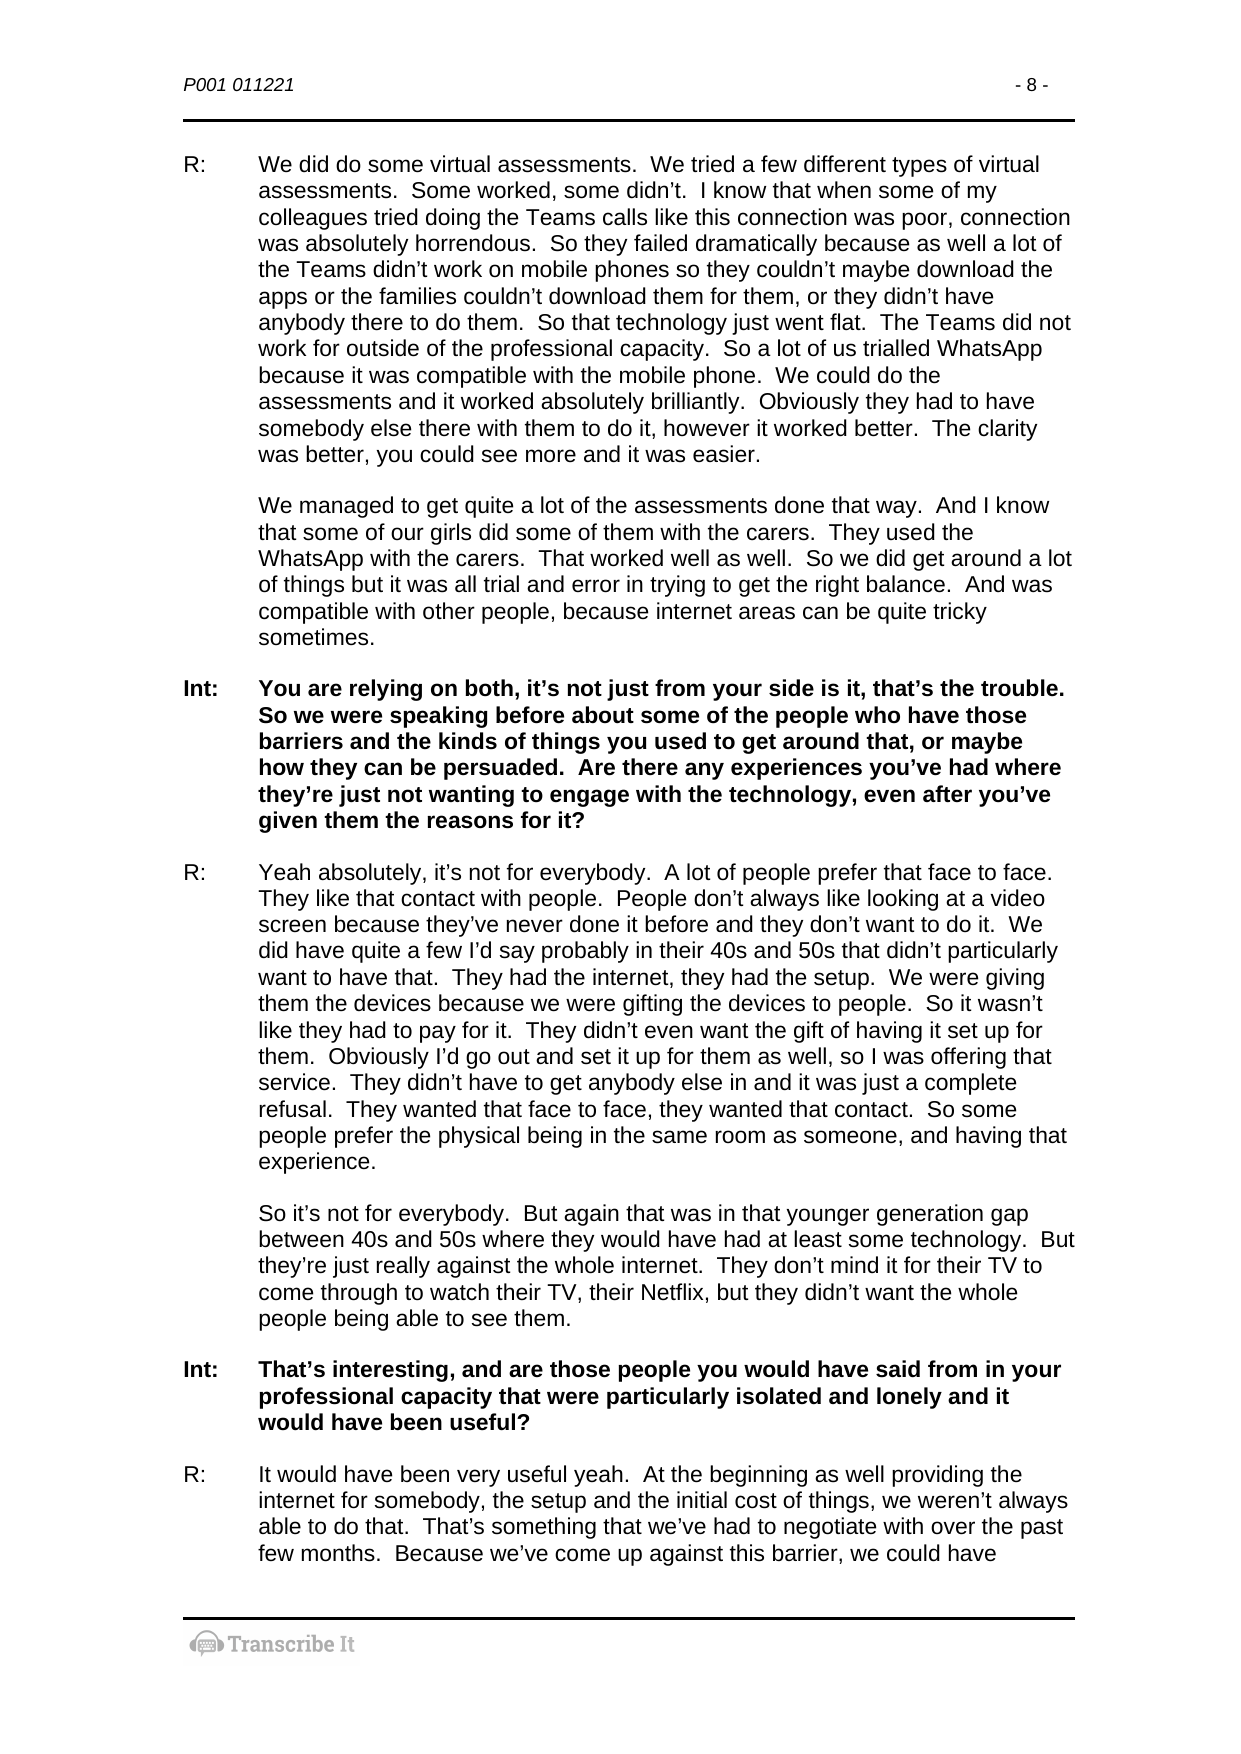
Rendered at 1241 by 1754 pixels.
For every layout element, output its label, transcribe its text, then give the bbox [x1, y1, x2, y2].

text Int: That’s interesting, and are those people you would have said from in your professional capacity that were particularly isolated and lonely and it would have been useful? [183, 1356, 1075, 1436]
text So it’s not for everybody. But again that was in that younger generation gap between 40s and 50s where they would have had at least some technology. But they’re just really against the whole internet. They don’t mind it for their TV to come through to watch their TV, their Netflix, but they didn’t want the whole people being able to see them. [183, 1200, 1075, 1331]
text We managed to get quite a lot of the assessments done that way. And I know that some of our girls did some of them with the carers. They used the WhatsApp with the carers. That worked well as well. So we did get around a lot of things but it was all trial and error in trying to get the right balance. And was compatible with other people, because internet areas can be quite tricky sometimes. [183, 492, 1075, 650]
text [183, 1461, 1075, 1566]
text R: Yeah absolutely, it’s not for everybody. A lot of people prefer that face to face. They like that contact with people. People don’t always like looking at a video screen because they’ve never done it before and they don’t want to do it. We did have quite a few I’d say probably in their 40s and 50s that didn’t particularly want to have that. They had the internet, they had the setup. We were giving them the devices because we were gifting the devices to people. So it wasn’t like they had to pay for it. They didn’t even want the gift of having it set up for them. Obviously I’d go out and set it up for them as well, so I was offering that service. They didn’t have to get anybody else in and it was just a complete refusal. They wanted that face to face, they wanted that contact. So some people prefer the physical being in the same room as someone, and having that experience. [183, 858, 1075, 1175]
text Int: You are relying on both, it’s not just from your side is it, that’s the trouble. So we were speaking before about some of the people who have those barriers and the kinds of things you used to get around that, or maybe how they can be persuaded. Are there any experiences you’ve had where they’re just not wanting to engage with the technology, even after you’ve given them the reasons for it? [183, 675, 1075, 833]
text R: We did do some virtual assessments. We tried a few different types of virtual assessments. Some worked, some didn’t. I know that when some of my colleagues tried doing the Teams calls like this connection was poor, connection was absolutely horrendous. So they failed dramatically because as well a lot of the Teams didn’t work on mobile phones so they couldn’t maybe download the apps or the families couldn’t download them for them, or they didn’t have anybody there to do them. So that technology just went flat. The Teams did not work for outside of the professional capacity. So a lot of us trialled WhatsApp because it was compatible with the mobile phone. We could do the assessments and it worked absolutely brilliantly. Obviously they had to have somebody else there with them to do it, however it worked better. The clarity was better, you could see more and it was easier. [183, 151, 1075, 467]
